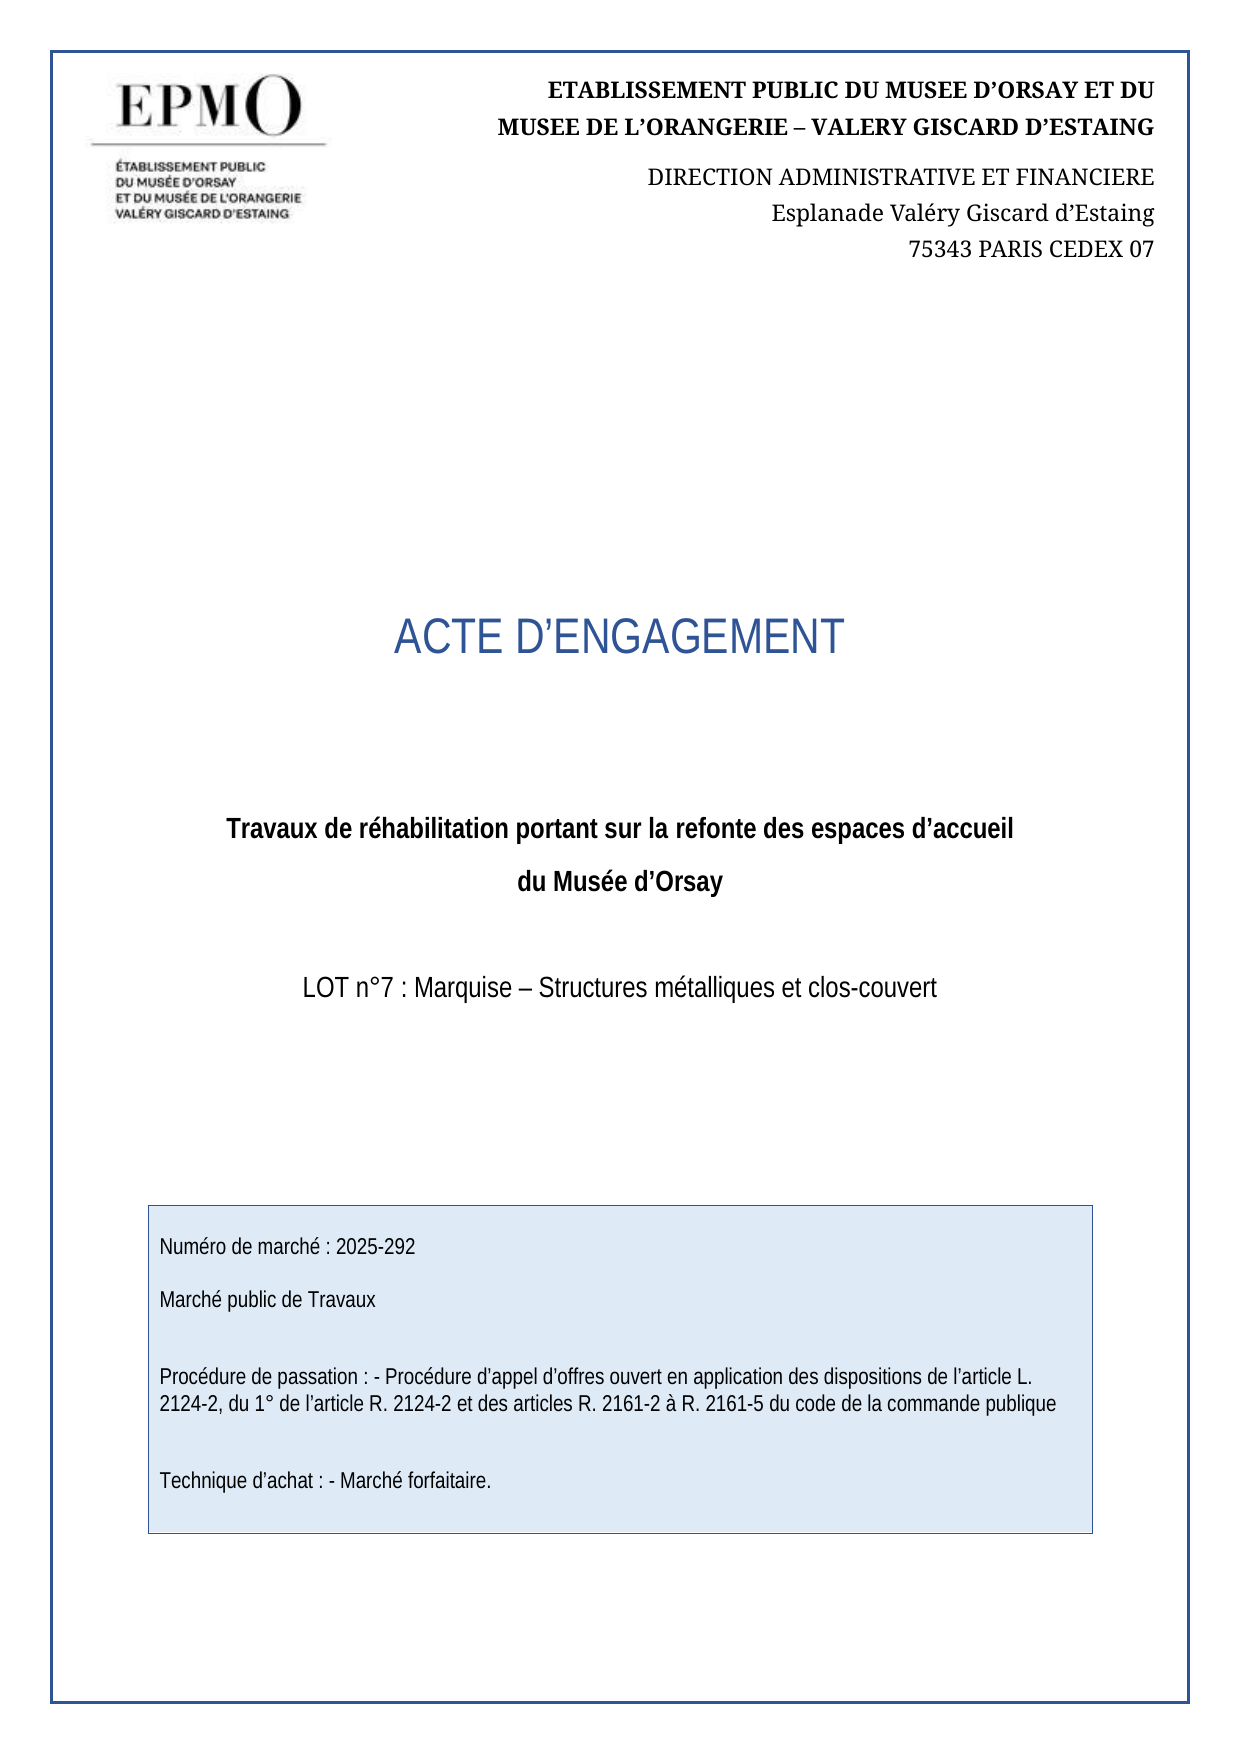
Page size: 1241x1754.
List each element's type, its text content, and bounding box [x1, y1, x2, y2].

text ACTE D’ENGAGEMENT [148, 607, 1093, 664]
text du Musée d’Orsay [148, 864, 1093, 898]
picture [84, 73, 346, 231]
text Travaux de réhabilitation portant sur la refonte des espaces d’accueil [148, 812, 1093, 845]
text LOT n°7 : Marquise – Structures métalliques et clos-couvert [148, 970, 1093, 1003]
table_header Numéro de marché : 2025-292 Marché public de Procédure de passation : Technique d’achat : [149, 1206, 1092, 1532]
